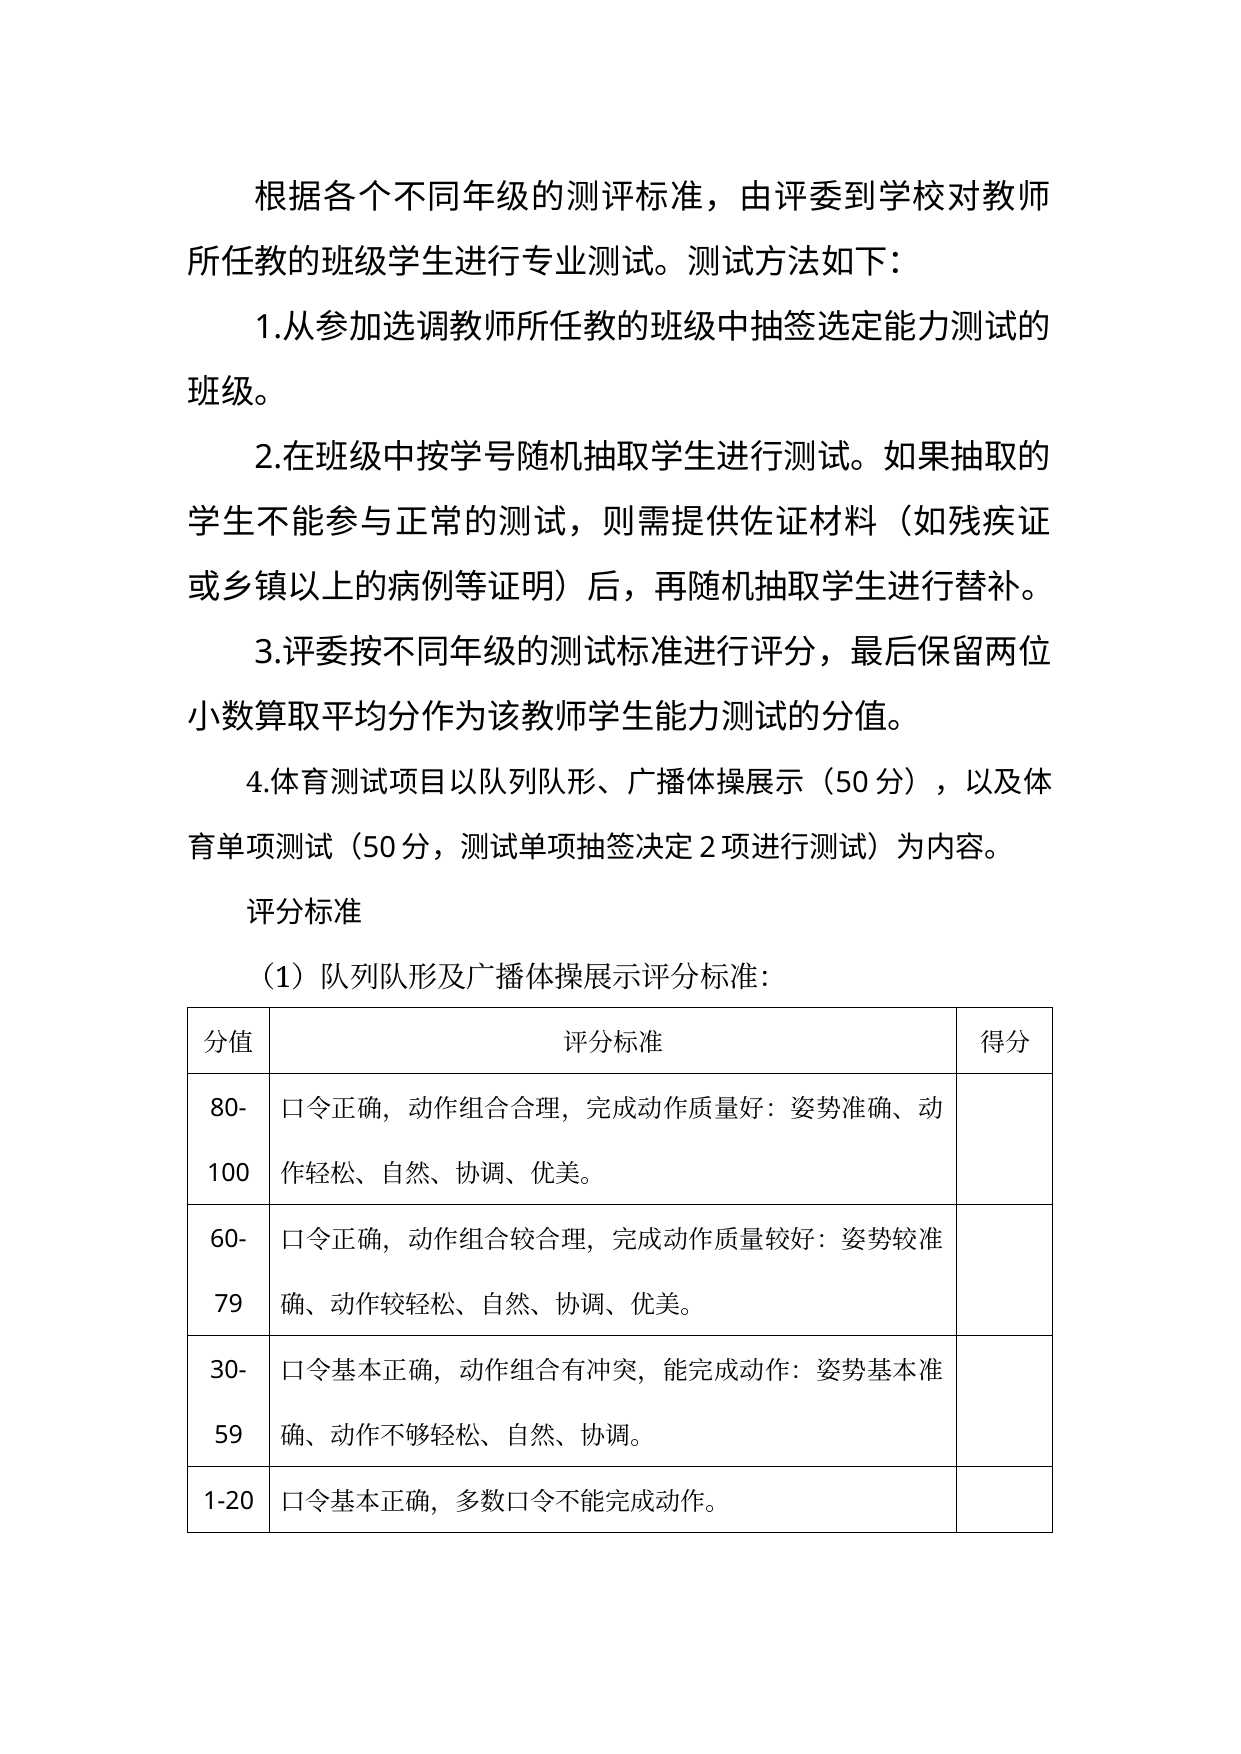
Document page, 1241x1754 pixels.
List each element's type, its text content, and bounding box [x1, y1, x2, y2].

table_cell 口令正确，动作组合较合理，完成动作质量较好：姿势较准确、动作较轻松、自然、协调、优美。 [270, 1205, 956, 1335]
table_header 得分 [957, 1008, 1052, 1073]
table_cell 口令基本正确，多数口令不能完成动作。 [270, 1467, 956, 1532]
table_header 评分标准 [270, 1008, 956, 1073]
table_cell [957, 1205, 1052, 1335]
text 1.从参加选调教师所任教的班级中抽签选定能力测试的班级。 [187, 292, 1053, 422]
table_cell 30-59 [188, 1336, 269, 1466]
text （1）队列队形及广播体操展示评分标准： [187, 942, 1053, 1007]
text 3.评委按不同年级的测试标准进行评分，最后保留两位小数算取平均分作为该教师学生能力测试的分值。 [187, 617, 1053, 747]
table_cell 1-20 [188, 1467, 269, 1532]
table_cell 80-100 [188, 1074, 269, 1204]
table_cell 口令基本正确，动作组合有冲突，能完成动作：姿势基本准确、动作不够轻松、自然、协调。 [270, 1336, 956, 1466]
table_header 分值 [188, 1008, 269, 1073]
text 2.在班级中按学号随机抽取学生进行测试。如果抽取的学生不能参与正常的测试，则需提供佐证材料（如残疾证、或乡镇以上的病例等证明）后，再随机抽取学生进行替补。 [187, 422, 1053, 617]
table_cell 口令正确，动作组合合理，完成动作质量好：姿势准确、动作轻松、自然、协调、优美。 [270, 1074, 956, 1204]
text 评分标准 [187, 877, 1053, 942]
table_cell [957, 1074, 1052, 1204]
text 根据各个不同年级的测评标准，由评委到学校对教师所任教的班级学生进行专业测试。测试方法如下： [187, 162, 1053, 292]
table_cell [957, 1467, 1052, 1532]
table_cell [957, 1336, 1052, 1466]
text 4.体育测试项目以队列队形、广播体操展示（50分），以及体育单项测试（50分，测试单项抽签决定2项进行测试）为内容。 [187, 747, 1053, 877]
table_cell 60-79 [188, 1205, 269, 1335]
